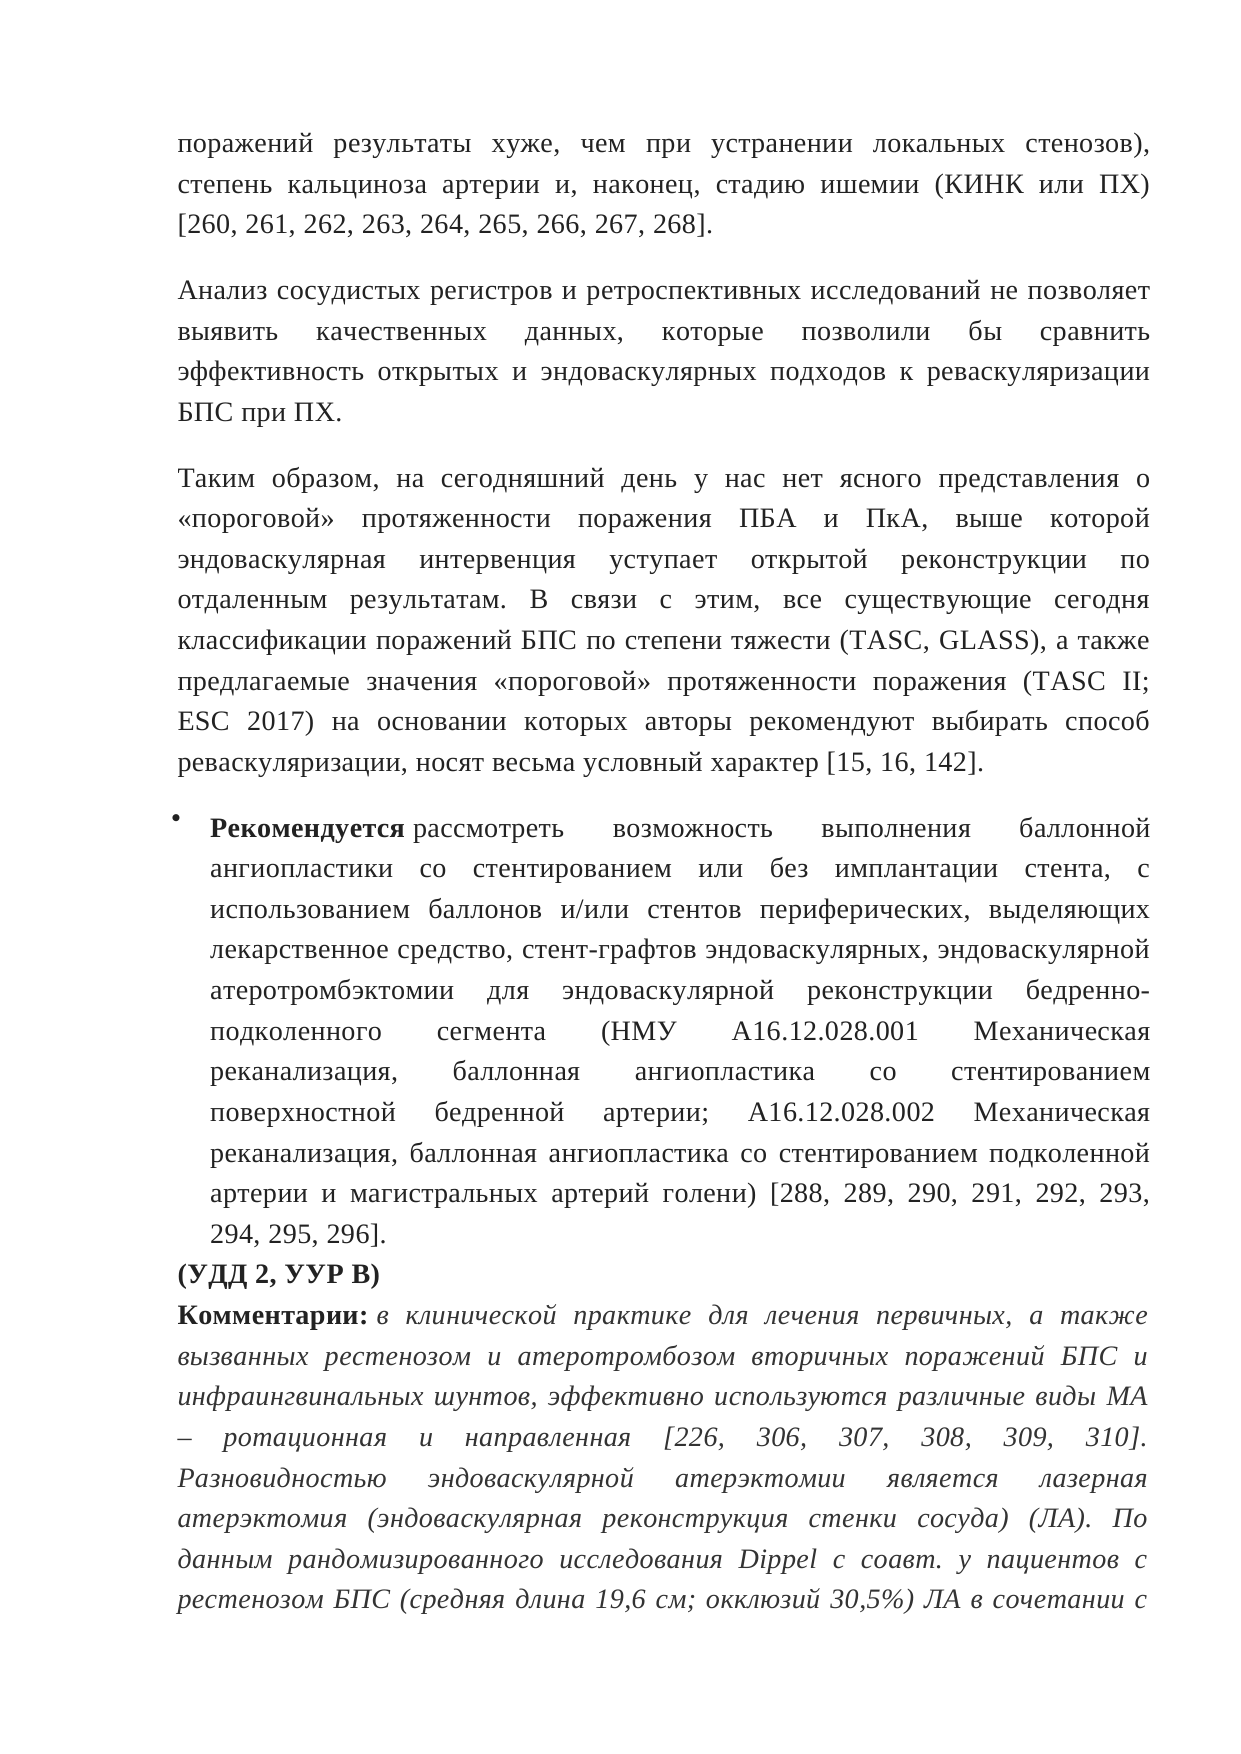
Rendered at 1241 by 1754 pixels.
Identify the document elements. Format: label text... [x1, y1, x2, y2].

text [177, 1290, 1152, 1615]
text Таким образом, на сегодняшний день у нас нет ясного представления о «пороговой» протяженности поражения ПБА и ПкА, выше которой эндоваскулярная интервенция уступает открытой реконструкции по отдаленным результатам. В связи с этим, все существующие сегодня классификации поражений БПС по степени тяжести (TASC, GLASS), а также предлагаемые значения «пороговой» протяженности поражения (TASC II; ESC 2017) на основании которых авторы рекомендуют выбирать способ реваскуляризации, носят весьма условный характер [15, 16, 142]. [177, 452, 1152, 777]
list Рекомендуется рассмотреть возможность выполнения баллонной ангиопластики со стентированием или без имплантации стента, с использованием баллонов и/или стентов периферических, выделяющих лекарственное средство, стент-графтов эндоваскулярных, эндоваскулярной атеротромбэктомии для эндоваскулярной реконструкции бедренно-подколенного сегмента (НМУ A16.12.028.001 Механическая реканализация, баллонная ангиопластика со стентированием поверхностной бедренной артерии; A16.12.028.002 Механическая реканализация, баллонная ангиопластика со стентированием подколенной артерии и магистральных артерий голени) [288, 289, 290, 291, 292, 293, 294, 295, 296]. [172, 802, 1152, 1249]
text Анализ сосудистых регистров и ретроспективных исследований не позволяет выявить качественных данных, которые позволили бы сравнить эффективность открытых и эндоваскулярных подходов к реваскуляризации БПС при ПХ. [177, 265, 1152, 427]
text (УДД 2, УУР В) [177, 1249, 1152, 1290]
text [177, 118, 1152, 240]
